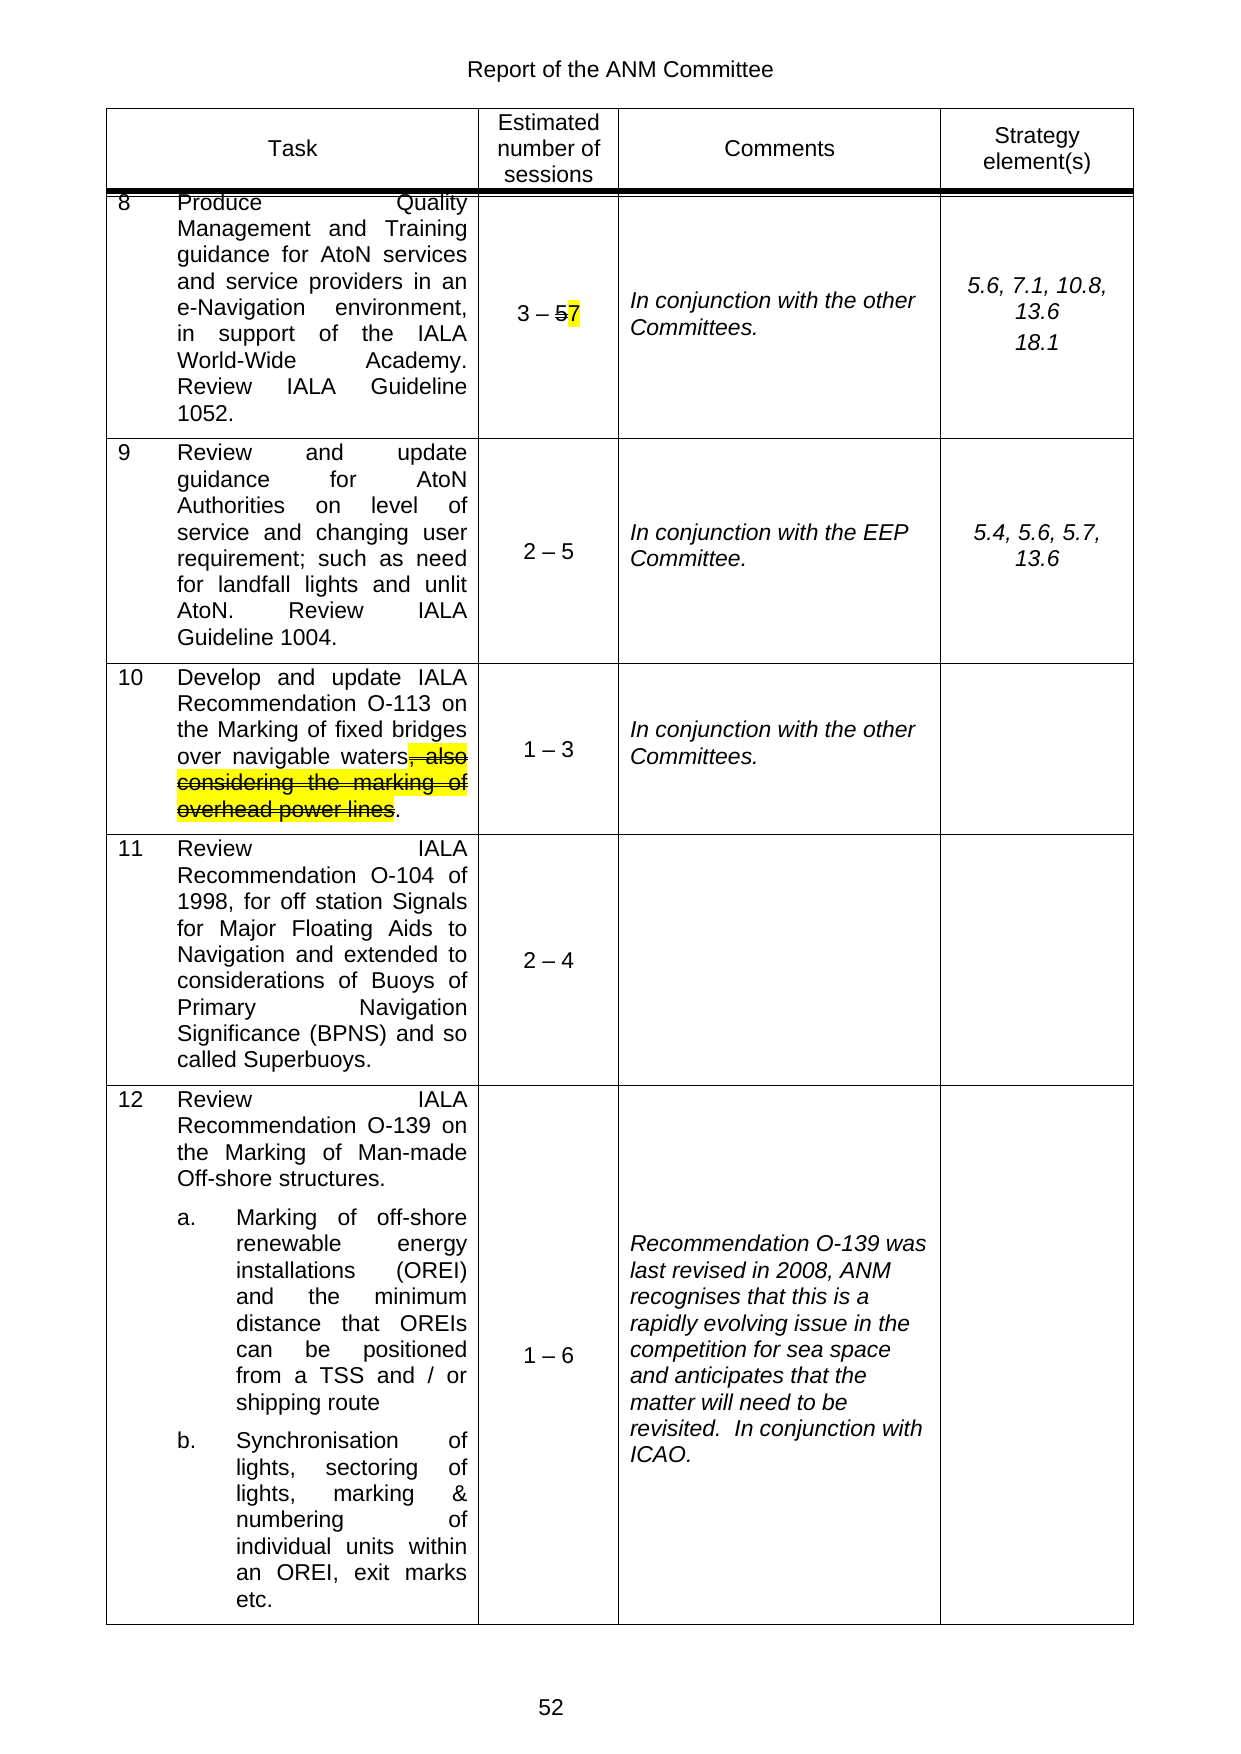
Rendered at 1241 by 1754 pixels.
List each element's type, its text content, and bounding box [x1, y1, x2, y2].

table_header Task [107, 109, 478, 188]
table_cell Review IALA Recommendation O-104 of 1998, for off station Signals for Major Floating Aids to Navigation and extended to considerations of Buoys of Primary Navigation Significance (BPNS) and so called Superbuoys. [107, 835, 478, 1085]
table_cell Review IALA Recommendation O-139 on the Marking of Man-made Off-shore structures. Marking of off-shore renewable energy installations (OREI) and the minimum distance that OREIs can be positioned from a TSS and / or shipping route Synchronisation of lights, sectoring of lights, marking & numbering of individual units within an OREI, exit marks etc. [107, 1086, 478, 1624]
table_cell 1 – 3 [479, 664, 618, 834]
table_cell Produce Quality Management and Training guidance for AtoN services and service providers in an e-Navigation environment, in support of the IALA World-Wide Academy. Review IALA Guideline 1052. [107, 197, 478, 438]
table_cell In conjunction with the EEP Committee. [619, 439, 940, 663]
table_cell 5.6, 7.1, 10.8, 13.6 18.1 [941, 197, 1133, 438]
table_cell In conjunction with the other Committees. [619, 197, 940, 438]
table_cell Review and update guidance for AtoN Authorities on level of service and changing user requirement; such as need for landfall lights and unlit AtoN. Review IALA Guideline 1004. [107, 439, 478, 663]
table_header Comments [619, 109, 940, 188]
table_header Estimated number of sessions [479, 109, 618, 188]
table_cell [941, 835, 1133, 1085]
table_cell Recommendation O-139 was last revised in 2008, ANM recognises that this is a rapidly evolving issue in the competition for sea space and anticipates that the matter will need to be revisited. In conjunction with ICAO. [619, 1086, 940, 1624]
table_cell [941, 1086, 1133, 1624]
table_cell 2 – 4 [479, 835, 618, 1085]
table_cell 2 – 5 [479, 439, 618, 663]
table_cell 5.4, 5.6, 5.7, 13.6 [941, 439, 1133, 663]
table_cell In conjunction with the other Committees. [619, 664, 940, 834]
table_cell 1 – 6 [479, 1086, 618, 1624]
table_cell Develop and update IALA Recommendation O-113 on the Marking of fixed bridges over navigable waters, also considering the marking of overhead power lines. [107, 664, 478, 834]
table_cell [941, 664, 1133, 834]
table_header Strategy element(s) [941, 109, 1133, 188]
table_cell 3 – 57 [479, 197, 618, 438]
table_cell [619, 835, 940, 1085]
